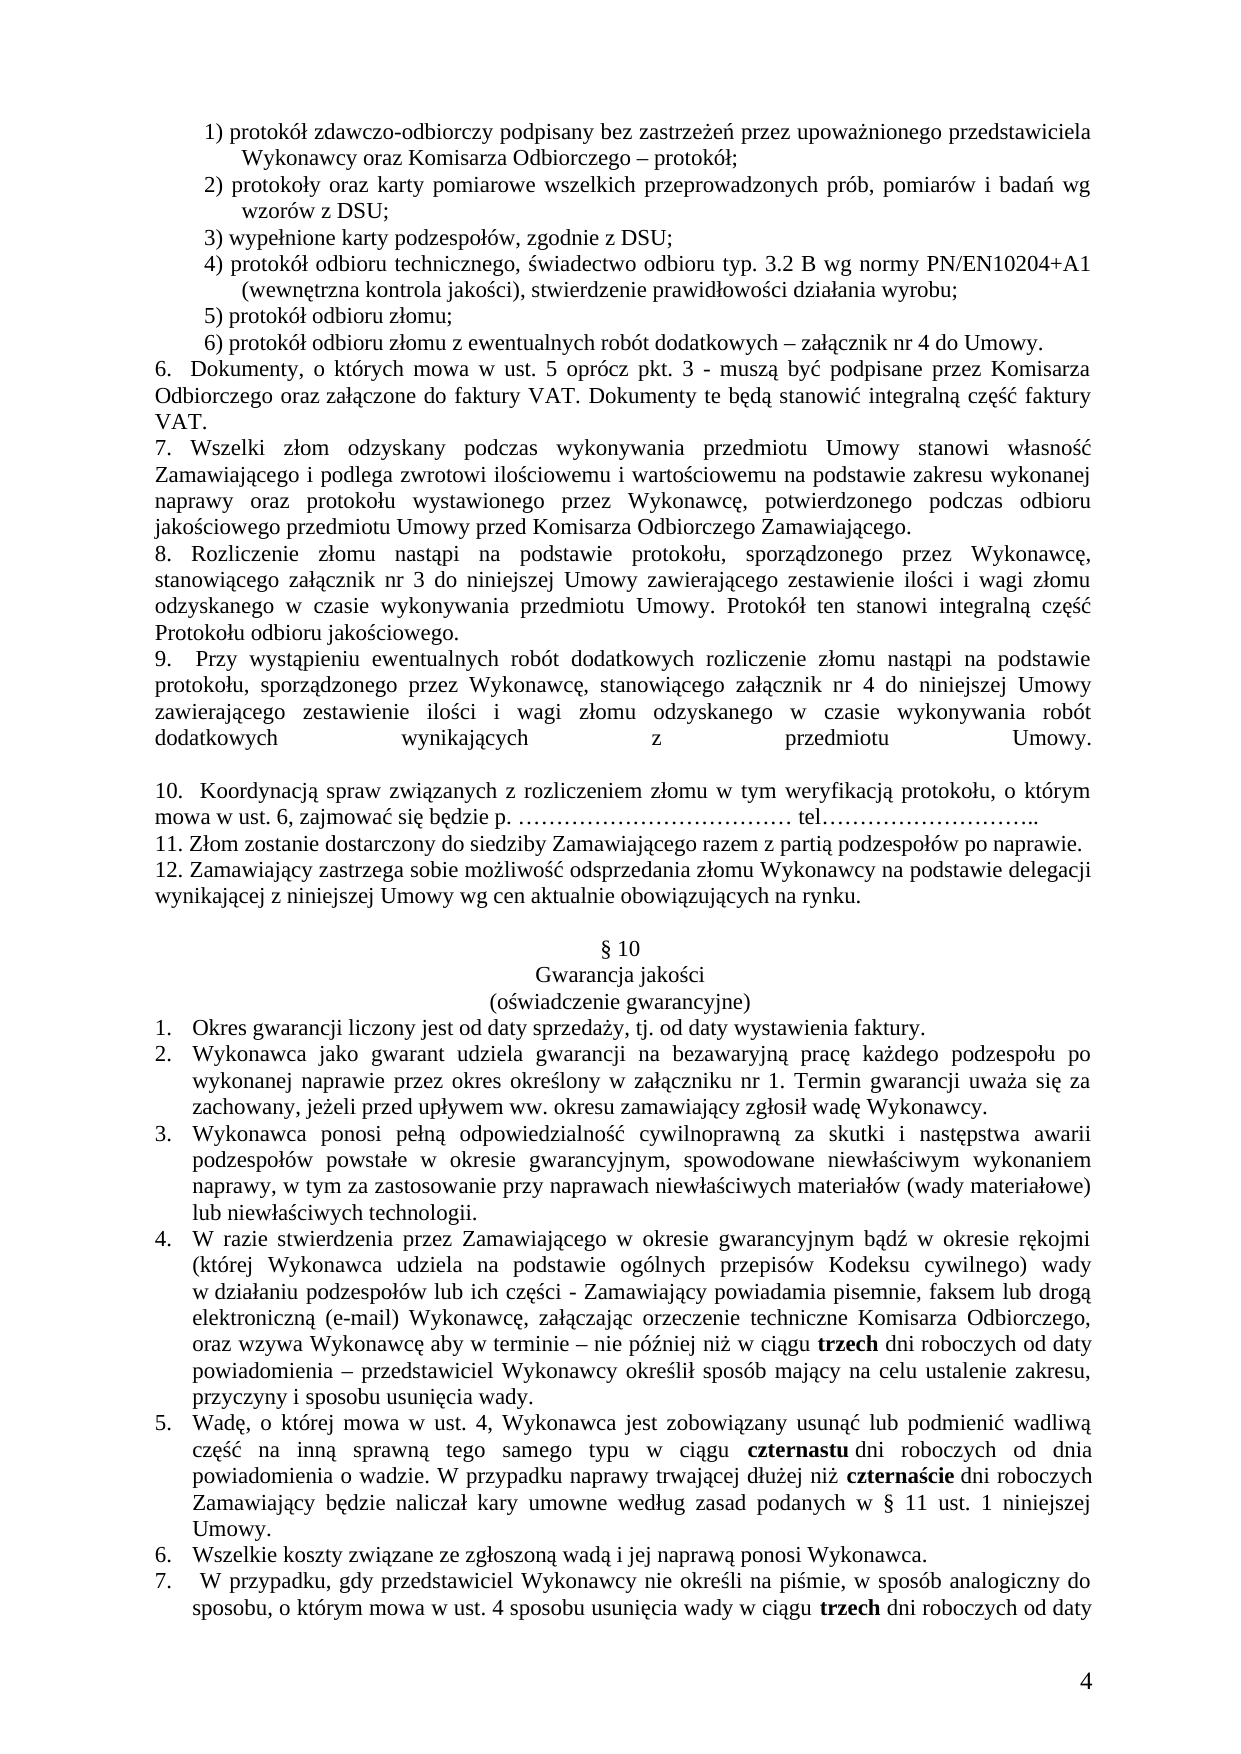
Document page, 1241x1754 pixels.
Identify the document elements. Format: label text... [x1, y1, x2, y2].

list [154, 1568, 1092, 1620]
text 3) wypełnione karty podzespołów, zgodnie z DSU; [204, 223, 1092, 250]
list Okres gwarancji liczony jest od daty sprzedaży, tj. od daty wystawienia faktury. [154, 1014, 1092, 1041]
text 6. Dokumenty, o których mowa w ust. 5 oprócz pkt. 3 - muszą być podpisane przez Komisarza Odbiorczego oraz załączone do faktury VAT. Dokumenty te będą stanowić integralną część faktury VAT. [154, 355, 1092, 434]
text 10 [148, 935, 1092, 961]
text Gwarancja jakości [148, 961, 1092, 988]
text 11. Złom zostanie dostarczony do siedziby Zamawiającego razem z partią podzespołów po naprawie. [154, 830, 1092, 856]
text 7. Wszelki złom odzyskany podczas wykonywania przedmiotu Umowy stanowi własność Zamawiającego i podlega zwrotowi ilościowemu i wartościowemu na podstawie zakresu wykonanej naprawy oraz protokołu wystawionego przez Wykonawcę, potwierdzonego podczas odbioru jakościowego przedmiotu Umowy przed Komisarza Odbiorczego Zamawiającego. [154, 434, 1092, 540]
text 4) protokół odbioru technicznego, świadectwo odbioru typ. 3.2 B wg normy PN/EN10204+A1 (wewnętrzna kontrola jakości), stwierdzenie prawidłowości działania wyrobu; [204, 250, 1092, 303]
text 2) protokoły oraz karty pomiarowe wszelkich przeprowadzonych prób, pomiarów i badań wg wzorów z DSU; [204, 171, 1092, 223]
list Wykonawca jako gwarant udziela gwarancji na bezawaryjną pracę każdego podzespołu po wykonanej naprawie przez okres określony w załączniku nr 1. Termin gwarancji uważa się za zachowany, jeżeli przed upływem ww. okresu zamawiający zgłosił wadę Wykonawcy. [154, 1041, 1092, 1119]
text 10. Koordynacją spraw związanych z rozliczeniem złomu w tym weryfikacją protokołu, o którym mowa w ust. 6, zajmować się będzie p. ……………………………… tel……………………….. [154, 777, 1092, 830]
list W razie stwierdzenia przez Zamawiającego w okresie gwarancyjnym bądź w okresie rękojmi (której Wykonawca udziela na podstawie ogólnych przepisów Kodeksu cywilnego) wady w działaniu podzespołów lub ich części - Zamawiający powiadamia pisemnie, faksem lub drogą elektroniczną (e-mail) Wykonawcę, załączając orzeczenie techniczne Komisarza Odbiorczego, oraz wzywa Wykonawcę aby w terminie – nie później niż w ciągu trzech dni roboczych od daty powiadomienia – przedstawiciel Wykonawcy określił sposób mający na celu ustalenie zakresu, przyczyny i sposobu usunięcia wady. [154, 1225, 1092, 1409]
text (oświadczenie gwarancyjne) [148, 988, 1092, 1014]
text 1) protokół zdawczo-odbiorczy podpisany bez zastrzeżeń przez upoważnionego przedstawiciela Wykonawcy oraz Komisarza Odbiorczego – protokół; [204, 118, 1092, 171]
list Wykonawca ponosi pełną odpowiedzialność cywilnoprawną za skutki i następstwa awarii podzespołów powstałe w okresie gwarancyjnym, spowodowane niewłaściwym wykonaniem naprawy, w tym za zastosowanie przy naprawach niewłaściwych materiałów (wady materiałowe) lub niewłaściwych technologii. [154, 1119, 1092, 1225]
text 8. Rozliczenie złomu nastąpi na podstawie protokołu, sporządzonego przez Wykonawcę, stanowiącego załącznik nr 3 do niniejszej Umowy zawierającego zestawienie ilości i wagi złomu odzyskanego w czasie wykonywania przedmiotu Umowy. Protokół ten stanowi integralną część Protokołu odbioru jakościowego. [154, 540, 1092, 645]
text 6) protokół odbioru złomu z ewentualnych robót dodatkowych – załącznik nr 4 do Umowy. [204, 329, 1092, 355]
text 9. Przy wystąpieniu ewentualnych robót dodatkowych rozliczenie złomu nastąpi na podstawie protokołu, sporządzonego przez Wykonawcę, stanowiącego załącznik nr 4 do niniejszej Umowy zawierającego zestawienie ilości i wagi złomu odzyskanego w czasie wykonywania robót dodatkowych wynikających z przedmiotu Umowy. [154, 645, 1092, 777]
list Wszelkie koszty związane ze zgłoszoną wadą i jej naprawą ponosi Wykonawca. [154, 1541, 1092, 1568]
list Wadę, o której mowa w ust. 4, Wykonawca jest zobowiązany usunąć lub podmienić wadliwą część na inną sprawną tego samego typu w ciągu czternastu dni roboczych od dnia powiadomienia o wadzie. W przypadku naprawy trwającej dłużej niż czternaście dni roboczych Zamawiający będzie naliczał kary umowne według zasad podanych w § 11 ust. 1 niniejszej Umowy. [154, 1409, 1092, 1541]
text 5) protokół odbioru złomu; [204, 303, 1092, 329]
text 12. Zamawiający zastrzega sobie możliwość odsprzedania złomu Wykonawcy na podstawie delegacji wynikającej z niniejszej Umowy wg cen aktualnie obowiązujących na rynku. [154, 856, 1092, 909]
